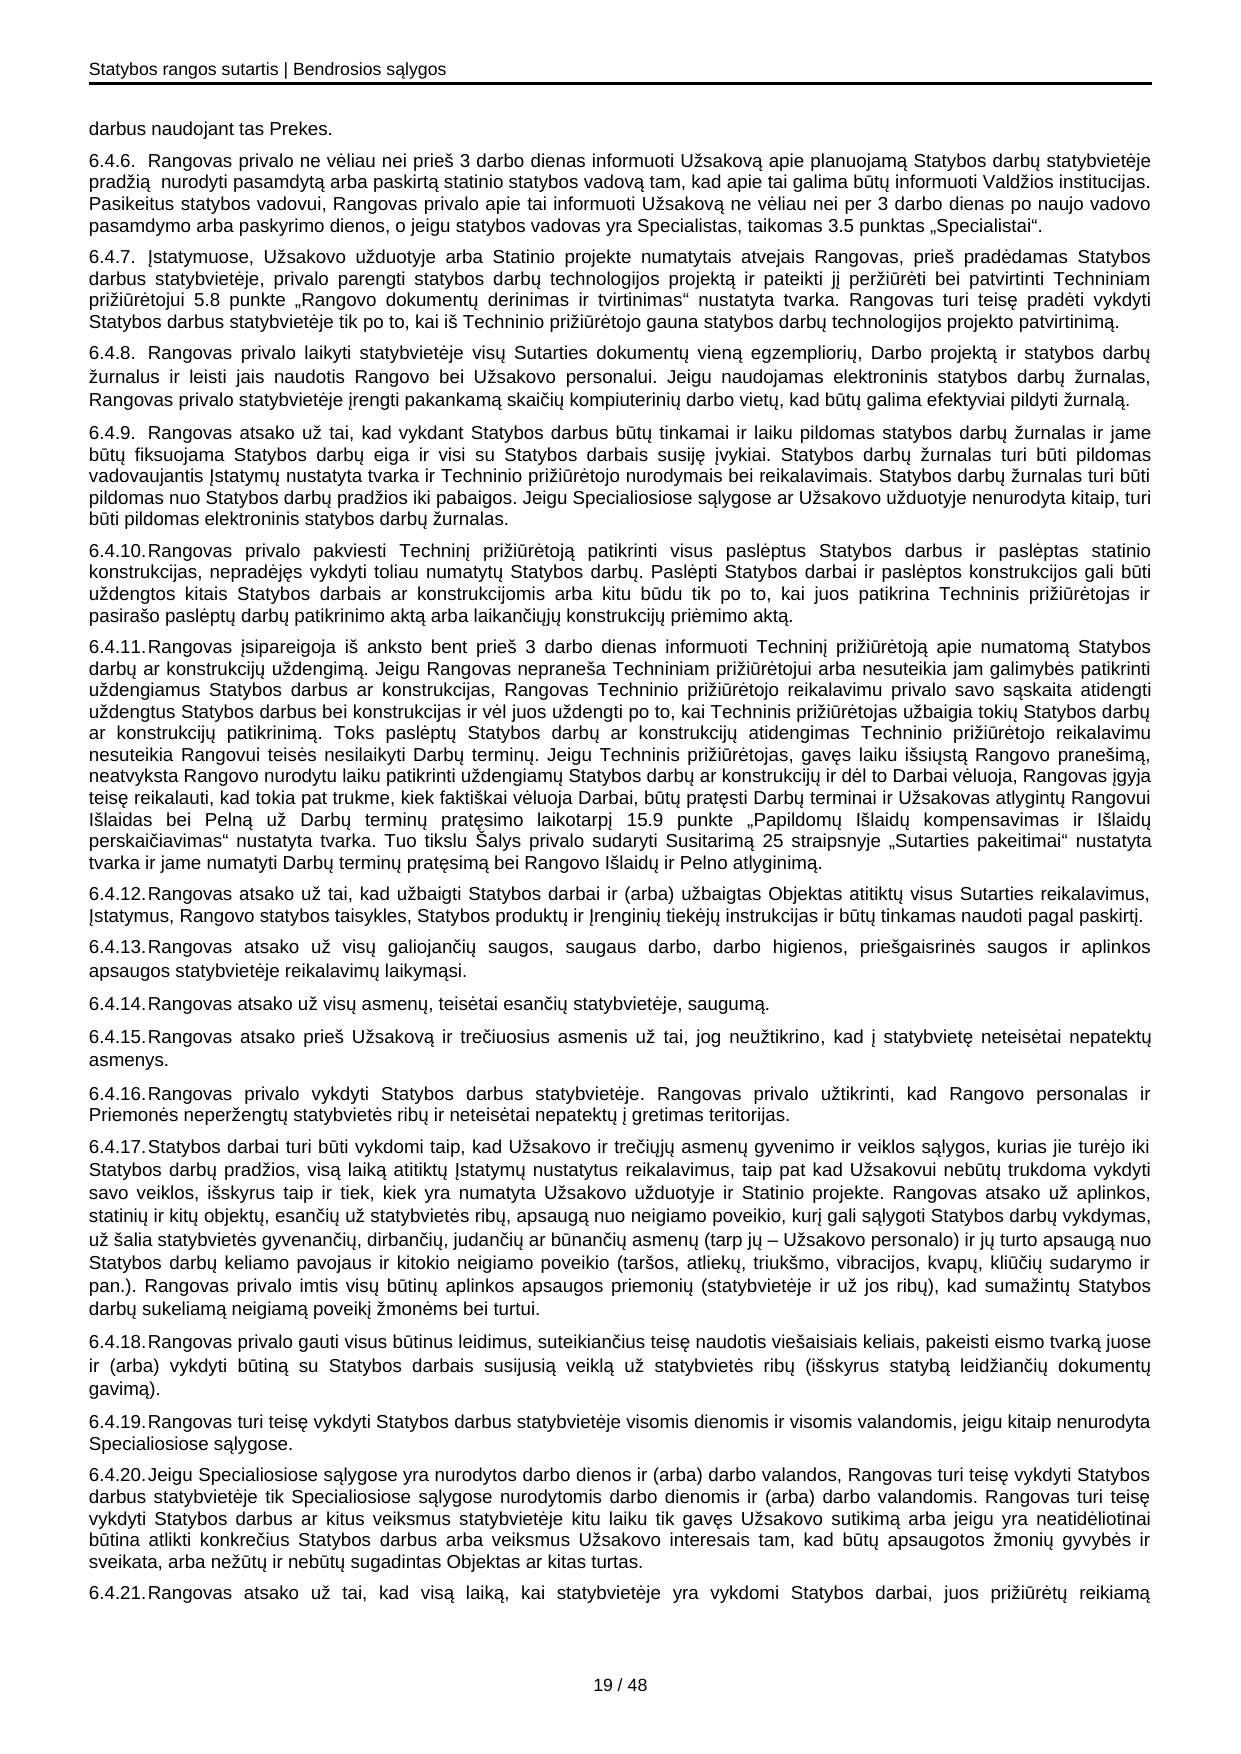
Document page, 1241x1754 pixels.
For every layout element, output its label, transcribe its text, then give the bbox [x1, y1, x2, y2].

list Statybos darbai turi būti vykdomi taip, kad Užsakovo ir trečiųjų asmenų gyvenimo ir veiklos sąlygos, kurias jie turėjo iki Statybos darbų pradžios, visą laiką atitiktų Įstatymų nustatytus reikalavimus, taip pat kad Užsakovui nebūtų trukdoma vykdyti savo veiklos, išskyrus taip ir tiek, kiek yra numatyta Užsakovo užduotyje ir Statinio projekte. Rangovas atsako už aplinkos, statinių ir kitų objektų, esančių už statybvietės ribų, apsaugą nuo neigiamo poveikio, kurį gali sąlygoti Statybos darbų vykdymas, už šalia statybvietės gyvenančių, dirbančių, judančių ar būnančių asmenų (tarp jų – Užsakovo personalo) ir jų turto apsaugą nuo Statybos darbų keliamo pavojaus ir kitokio neigiamo poveikio (taršos, atliekų, triukšmo, vibracijos, kvapų, kliūčių sudarymo ir pan.). Rangovas privalo imtis visų būtinų aplinkos apsaugos priemonių (statybvietėje ir už jos ribų), kad sumažintų Statybos darbų sukeliamą neigiamą poveikį žmonėms bei turtui. [89, 1136, 1152, 1320]
list Rangovas privalo pakviesti Techninį prižiūrėtoją patikrinti visus paslėptus Statybos darbus ir paslėptas statinio konstrukcijas, nepradėjęs vykdyti toliau numatytų Statybos darbų. Paslėpti Statybos darbai ir paslėptos konstrukcijos gali būti uždengtos kitais Statybos darbais ar konstrukcijomis arba kitu būdu tik po to, kai juos patikrina Techninis prižiūrėtojas ir pasirašo paslėptų darbų patikrinimo aktą arba laikančiųjų konstrukcijų priėmimo aktą. [89, 540, 1152, 626]
list Rangovas privalo ne vėliau nei prieš 3 darbo dienas informuoti Užsakovą apie planuojamą Statybos darbų statybvietėje pradžią nurodyti pasamdytą arba paskirtą statinio statybos vadovą tam, kad apie tai galima būtų informuoti Valdžios institucijas. Pasikeitus statybos vadovui, Rangovas privalo apie tai informuoti Užsakovą ne vėliau nei per 3 darbo dienas po naujo vadovo pasamdymo arba paskyrimo dienos, o jeigu statybos vadovas yra Specialistas, taikomas 3.5 punktas „Specialistai“. [89, 150, 1152, 236]
list Rangovas atsako už visų galiojančių saugos, saugaus darbo, darbo higienos, priešgaisrinės saugos ir aplinkos apsaugos statybvietėje reikalavimų laikymąsi. [89, 936, 1152, 981]
list Rangovas privalo laikyti statybvietėje visų Sutarties dokumentų vieną egzempliorių, Darbo projektą ir statybos darbų žurnalus ir leisti jais naudotis Rangovo bei Užsakovo personalui. Jeigu naudojamas elektroninis statybos darbų žurnalas, Rangovas privalo statybvietėje įrengti pakankamą skaičių kompiuterinių darbo vietų, kad būtų galima efektyviai pildyti žurnalą. [89, 342, 1152, 410]
list Jeigu Specialiosiose sąlygose yra nurodytos darbo dienos ir (arba) darbo valandos, Rangovas turi teisę vykdyti Statybos darbus statybvietėje tik Specialiosiose sąlygose nurodytomis darbo dienomis ir (arba) darbo valandomis. Rangovas turi teisę vykdyti Statybos darbus ar kitus veiksmus statybvietėje kitu laiku tik gavęs Užsakovo sutikimą arba jeigu yra neatidėliotinai būtina atlikti konkrečius Statybos darbus arba veiksmus Užsakovo interesais tam, kad būtų apsaugotos žmonių gyvybės ir sveikata, arba nežūtų ir nebūtų sugadintas Objektas ar kitas turtas. [89, 1464, 1152, 1572]
list Rangovas įsipareigoja iš anksto bent prieš 3 darbo dienas informuoti Techninį prižiūrėtoją apie numatomą Statybos darbų ar konstrukcijų uždengimą. Jeigu Rangovas nepraneša Techniniam prižiūrėtojui arba nesuteikia jam galimybės patikrinti uždengiamus Statybos darbus ar konstrukcijas, Rangovas Techninio prižiūrėtojo reikalavimu privalo savo sąskaita atidengti uždengtus Statybos darbus bei konstrukcijas ir vėl juos uždengti po to, kai Techninis prižiūrėtojas užbaigia tokių Statybos darbų ar konstrukcijų patikrinimą. Toks paslėptų Statybos darbų ar konstrukcijų atidengimas Techninio prižiūrėtojo reikalavimu nesuteikia Rangovui teisės nesilaikyti Darbų terminų. Jeigu Techninis prižiūrėtojas, gavęs laiku išsiųstą Rangovo pranešimą, neatvyksta Rangovo nurodytu laiku patikrinti uždengiamų Statybos darbų ar konstrukcijų ir dėl to Darbai vėluoja, Rangovas įgyja teisę reikalauti, kad tokia pat trukme, kiek faktiškai vėluoja Darbai, būtų pratęsti Darbų terminai ir Užsakovas atlygintų Rangovui Išlaidas bei Pelną už Darbų terminų pratęsimo laikotarpį 15.9 punkte „Papildomų Išlaidų kompensavimas ir Išlaidų perskaičiavimas“ nustatyta tvarka. Tuo tikslu Šalys privalo sudaryti Susitarimą 25 straipsnyje „Sutarties pakeitimai“ nustatyta tvarka ir jame numatyti Darbų terminų pratęsimą bei Rangovo Išlaidų ir Pelno atlyginimą. [89, 636, 1152, 873]
list Rangovas privalo vykdyti Statybos darbus statybvietėje. Rangovas privalo užtikrinti, kad Rangovo personalas ir Priemonės neperžengtų statybvietės ribų ir neteisėtai nepatektų į gretimas teritorijas. [89, 1082, 1152, 1126]
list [89, 118, 1152, 140]
list Rangovas atsako už tai, kad vykdant Statybos darbus būtų tinkamai ir laiku pildomas statybos darbų žurnalas ir jame būtų fiksuojama Statybos darbų eiga ir visi su Statybos darbais susiję įvykiai. Statybos darbų žurnalas turi būti pildomas vadovaujantis Įstatymų nustatyta tvarka ir Techninio prižiūrėtojo nurodymais bei reikalavimais. Statybos darbų žurnalas turi būti pildomas nuo Statybos darbų pradžios iki pabaigos. Jeigu Specialiosiose sąlygose ar Užsakovo užduotyje nenurodyta kitaip, turi būti pildomas elektroninis statybos darbų žurnalas. [89, 422, 1152, 530]
list Rangovas atsako prieš Užsakovą ir trečiuosius asmenis už tai, jog neužtikrino, kad į statybvietę neteisėtai nepatektų asmenys. [89, 1026, 1152, 1071]
list Rangovas turi teisę vykdyti Statybos darbus statybvietėje visomis dienomis ir visomis valandomis, jeigu kitaip nenurodyta Specialiosiose sąlygose. [89, 1411, 1152, 1454]
list Įstatymuose, Užsakovo užduotyje arba Statinio projekte numatytais atvejais Rangovas, prieš pradėdamas Statybos darbus statybvietėje, privalo parengti statybos darbų technologijos projektą ir pateikti jį peržiūrėti bei patvirtinti Techniniam prižiūrėtojui 5.8 punkte „Rangovo dokumentų derinimas ir tvirtinimas“ nustatyta tvarka. Rangovas turi teisę pradėti vykdyti Statybos darbus statybvietėje tik po to, kai iš Techninio prižiūrėtojo gauna statybos darbų technologijos projekto patvirtinimą. [89, 246, 1152, 332]
list Rangovas privalo gauti visus būtinus leidimus, suteikiančius teisę naudotis viešaisiais keliais, pakeisti eismo tvarką juose ir (arba) vykdyti būtiną su Statybos darbais susijusią veiklą už statybvietės ribų (išskyrus statybą leidžiančių dokumentų gavimą). [89, 1331, 1152, 1399]
list Rangovas atsako už tai, kad užbaigti Statybos darbai ir (arba) užbaigtas Objektas atitiktų visus Sutarties reikalavimus, Įstatymus, Rangovo statybos taisykles, Statybos produktų ir Įrenginių tiekėjų instrukcijas ir būtų tinkamas naudoti pagal paskirtį. [89, 883, 1152, 926]
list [89, 1582, 1152, 1603]
list Rangovas atsako už visų asmenų, teisėtai esančių statybvietėje, saugumą. [89, 993, 1152, 1014]
